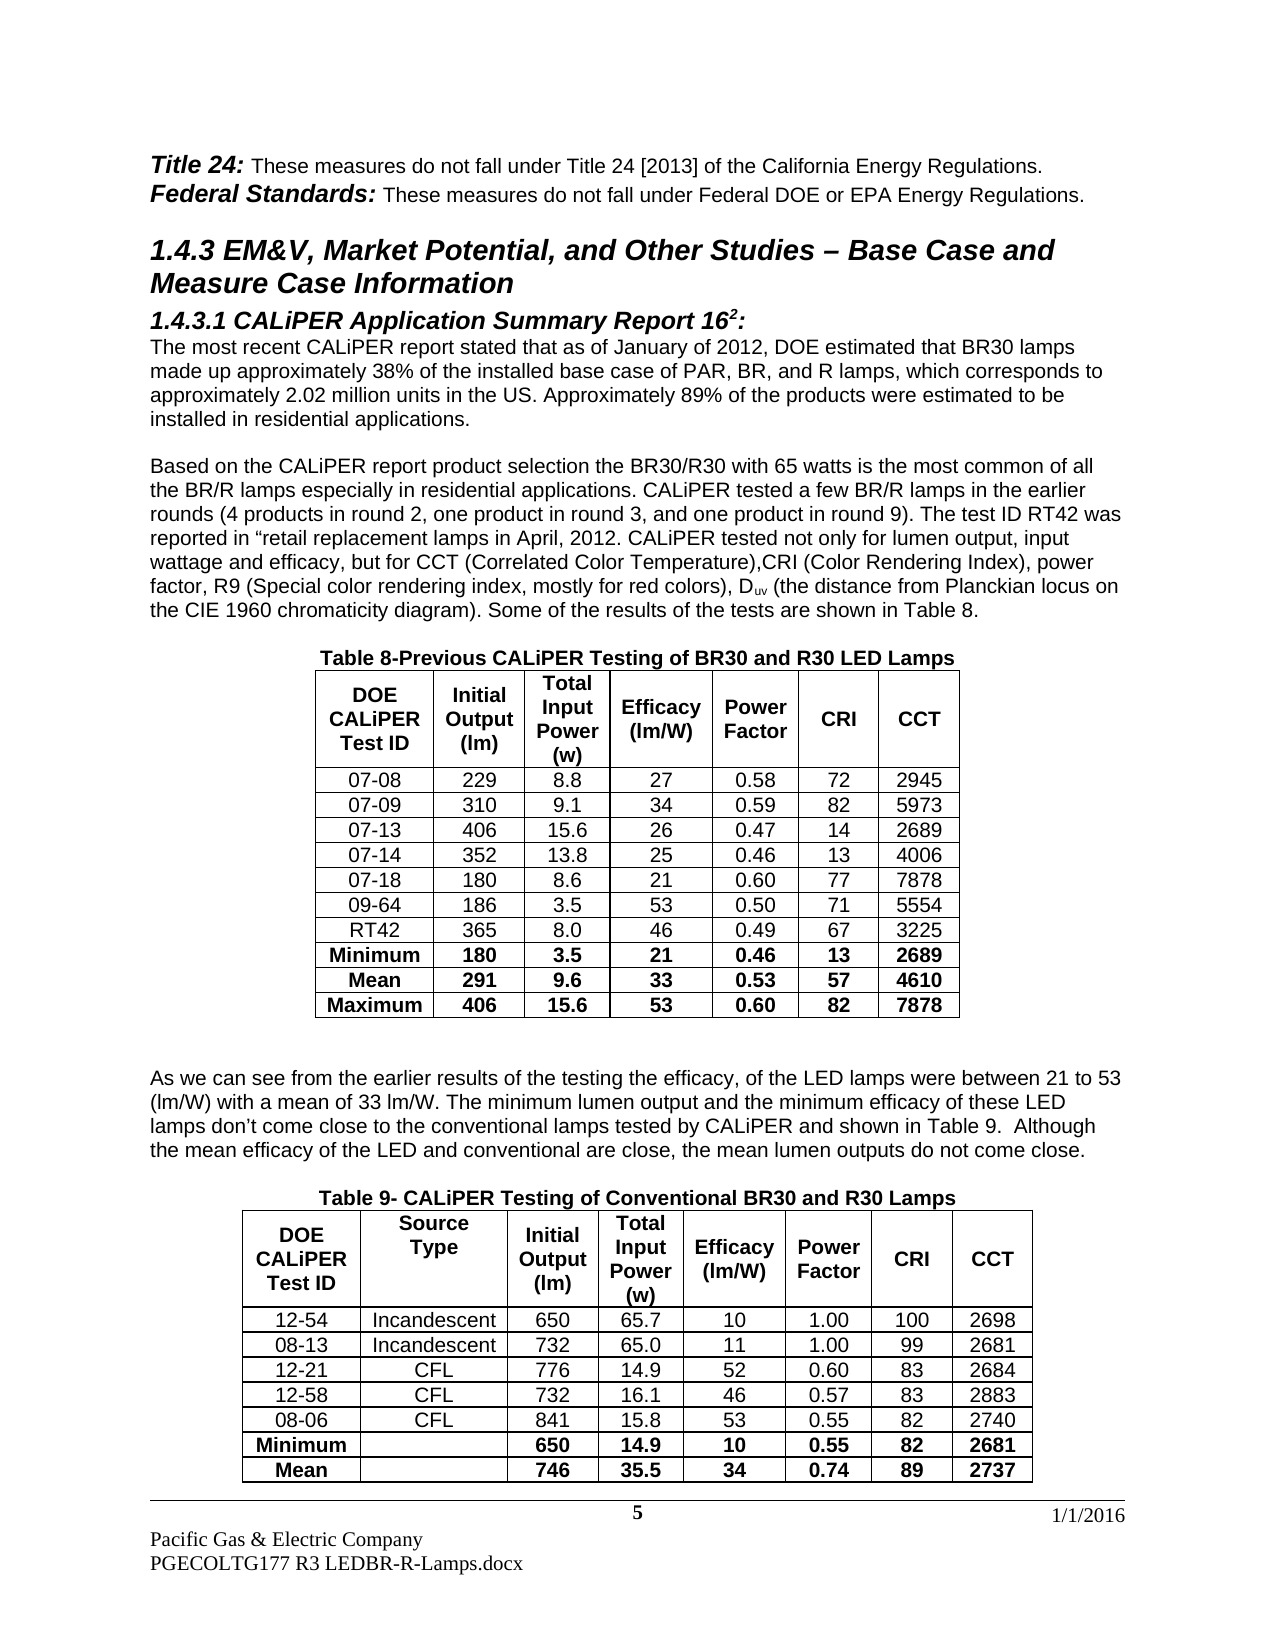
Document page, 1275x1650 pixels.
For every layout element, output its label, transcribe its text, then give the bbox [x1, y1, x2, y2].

table_cell CFL [361, 1358, 507, 1381]
table_cell 180 [434, 943, 524, 967]
table_cell 82 [872, 1408, 952, 1431]
table_cell 180 [434, 868, 524, 892]
table_cell 71 [799, 893, 878, 917]
table_cell 83 [872, 1358, 952, 1381]
table_cell 8.8 [525, 768, 609, 792]
table_cell 14.9 [599, 1358, 683, 1381]
table_cell 406 [434, 818, 524, 842]
table_cell 65.0 [599, 1333, 683, 1356]
table_cell Minimum [243, 1433, 360, 1456]
table_cell 9.6 [525, 968, 609, 992]
table_cell 0.59 [713, 793, 798, 817]
table_cell CFL [361, 1408, 507, 1431]
table_cell 21 [611, 868, 712, 892]
text Based on the CALiPER report product selection the BR30/R30 with 65 watts is the most common of all the BR/R lamps especially in residential applications. CALiPER tested a few BR/R lamps in the earlier rounds (4 products in round 2, one product in round 3, and one product in round 9). The test ID RT42 was reported in “retail replacement lamps in April, 2012. CALiPER tested not only for lumen output, input wattage and efficacy, but for CCT (Correlated Color Temperature),CRI (Color Rendering Index), power factor, R9 (Special color rendering index, mostly for red colors), Duv (the distance from Planckian locus on the CIE 1960 chromaticity diagram). Some of the results of the tests are shown in Table 8. [150, 454, 1125, 622]
table_cell 0.60 [786, 1358, 871, 1381]
table_cell 0.49 [713, 918, 798, 942]
table_cell 46 [684, 1383, 785, 1406]
table_cell 1.00 [786, 1333, 871, 1356]
table_header DOE CALiPER Test ID [316, 671, 433, 767]
table_cell 77 [799, 868, 878, 892]
table_cell 8.6 [525, 868, 609, 892]
table_cell 34 [611, 793, 712, 817]
table_cell 0.58 [713, 768, 798, 792]
table_cell 11 [684, 1333, 785, 1356]
table_cell 82 [799, 993, 878, 1017]
table_cell 82 [872, 1433, 952, 1456]
table_cell 67 [799, 918, 878, 942]
table_cell 13.8 [525, 843, 609, 867]
table_cell 89 [872, 1458, 952, 1481]
text Table 8-Previous CALiPER Testing of BR30 and R30 LED Lamps [150, 646, 1125, 670]
table_cell [361, 1458, 507, 1481]
table_cell 3.5 [525, 893, 609, 917]
table_cell 99 [872, 1333, 952, 1356]
table_cell 46 [611, 918, 712, 942]
table_cell 53 [611, 993, 712, 1017]
table_cell 52 [684, 1358, 785, 1381]
table_cell 14.9 [599, 1433, 683, 1456]
table_cell 352 [434, 843, 524, 867]
table_cell 35.5 [599, 1458, 683, 1481]
table_cell 27 [611, 768, 712, 792]
table_cell 33 [611, 968, 712, 992]
table_cell 0.46 [713, 843, 798, 867]
table_header DOE CALiPER Test ID [243, 1211, 360, 1306]
table_cell 0.57 [786, 1383, 871, 1406]
table_cell 7878 [879, 868, 959, 892]
table_cell 4006 [879, 843, 959, 867]
table_cell 07-18 [316, 868, 433, 892]
text The most recent CALiPER report stated that as of January of 2012, DOE estimated that BR30 lamps made up approximately 38% of the installed base case of PAR, BR, and R lamps, which corresponds to approximately 2.02 million units in the US. Approximately 89% of the products were estimated to be installed in residential applications. [150, 334, 1125, 430]
table_cell 3.5 [525, 943, 609, 967]
table_cell 2684 [953, 1358, 1032, 1381]
table_cell 53 [684, 1408, 785, 1431]
table_cell 5973 [879, 793, 959, 817]
table_cell 21 [611, 943, 712, 967]
table_cell 10 [684, 1433, 785, 1456]
table_header Power Factor [713, 671, 798, 767]
table_cell 12-21 [243, 1358, 360, 1381]
table_cell 65.7 [599, 1308, 683, 1331]
table_header Source Type [361, 1211, 507, 1306]
table_cell 15.6 [525, 818, 609, 842]
table_cell 732 [508, 1383, 598, 1406]
table_cell 53 [611, 893, 712, 917]
table_cell 186 [434, 893, 524, 917]
table_cell 2737 [953, 1458, 1032, 1481]
table_cell 08-06 [243, 1408, 360, 1431]
subtitle 1.4.3 EM&V, Market Potential, and Other Studies – Base Case and Measure Case Information [150, 232, 1125, 299]
table_cell 26 [611, 818, 712, 842]
table_cell 13 [799, 943, 878, 967]
table_cell 310 [434, 793, 524, 817]
table_cell Maximum [316, 993, 433, 1017]
table_header Total Input Power (w) [599, 1211, 683, 1306]
table_cell 0.55 [786, 1433, 871, 1456]
table_header Initial Output (lm) [508, 1211, 598, 1306]
table_cell 2945 [879, 768, 959, 792]
table_header Efficacy (lm/W) [684, 1211, 785, 1306]
table_cell 25 [611, 843, 712, 867]
table_header CCT [953, 1211, 1032, 1306]
table_cell [361, 1433, 507, 1456]
table_header CRI [872, 1211, 952, 1306]
table_cell 841 [508, 1408, 598, 1431]
table_cell 12-54 [243, 1308, 360, 1331]
table_cell 0.50 [713, 893, 798, 917]
table_cell 15.8 [599, 1408, 683, 1431]
table_cell CFL [361, 1383, 507, 1406]
text Federal Standards: These measures do not fall under Federal DOE or EPA Energy Regulations. [150, 179, 1125, 207]
table_cell 08-13 [243, 1333, 360, 1356]
table_cell 12-58 [243, 1383, 360, 1406]
table_cell 09-64 [316, 893, 433, 917]
table_header Efficacy (lm/W) [611, 671, 712, 767]
table_cell 57 [799, 968, 878, 992]
table_cell 83 [872, 1383, 952, 1406]
table_cell 34 [684, 1458, 785, 1481]
table_cell 365 [434, 918, 524, 942]
table_cell 650 [508, 1308, 598, 1331]
table_cell 2740 [953, 1408, 1032, 1431]
table_cell 776 [508, 1358, 598, 1381]
table_cell 0.60 [713, 868, 798, 892]
table_cell Mean [243, 1458, 360, 1481]
table_cell 2681 [953, 1433, 1032, 1456]
table_cell 5554 [879, 893, 959, 917]
table_header Power Factor [786, 1211, 871, 1306]
text Title 24: These measures do not fall under Title 24 [2013] of the California Energy Regulations. [150, 150, 1125, 179]
text Table 9- CALiPER Testing of Conventional BR30 and R30 Lamps [150, 1186, 1125, 1209]
table_cell 7878 [879, 993, 959, 1017]
table_cell 291 [434, 968, 524, 992]
table_header Total Input Power (w) [525, 671, 609, 767]
table_cell 0.46 [713, 943, 798, 967]
table_header CRI [799, 671, 878, 767]
table_cell 1.00 [786, 1308, 871, 1331]
table_cell 406 [434, 993, 524, 1017]
text 1.4.3.1 CALiPER Application Summary Report 162: [150, 306, 1125, 334]
table_header CCT [879, 671, 959, 767]
table_cell Incandescent [361, 1333, 507, 1356]
table_cell Mean [316, 968, 433, 992]
table_cell 2883 [953, 1383, 1032, 1406]
table_cell 2689 [879, 818, 959, 842]
table_cell 0.55 [786, 1408, 871, 1431]
table_cell Minimum [316, 943, 433, 967]
table_cell 16.1 [599, 1383, 683, 1406]
table_cell 0.47 [713, 818, 798, 842]
table_cell 2698 [953, 1308, 1032, 1331]
table_cell 8.0 [525, 918, 609, 942]
table_cell 0.74 [786, 1458, 871, 1481]
table_cell 229 [434, 768, 524, 792]
table_header Initial Output (lm) [434, 671, 524, 767]
table_cell 14 [799, 818, 878, 842]
table_cell 9.1 [525, 793, 609, 817]
table_cell Incandescent [361, 1308, 507, 1331]
table_cell 3225 [879, 918, 959, 942]
table_cell 07-13 [316, 818, 433, 842]
table_cell 2681 [953, 1333, 1032, 1356]
table_cell 2689 [879, 943, 959, 967]
table_cell 732 [508, 1333, 598, 1356]
table_cell 10 [684, 1308, 785, 1331]
table_cell 4610 [879, 968, 959, 992]
table_cell 72 [799, 768, 878, 792]
table_cell 82 [799, 793, 878, 817]
text As we can see from the earlier results of the testing the efficacy, of the LED lamps were between 21 to 53 (lm/W) with a mean of 33 lm/W. The minimum lumen output and the minimum efficacy of these LED lamps don’t come close to the conventional lamps tested by CALiPER and shown in Table 9. Although the mean efficacy of the LED and conventional are close, the mean lumen outputs do not come close. [150, 1066, 1125, 1162]
table_cell 746 [508, 1458, 598, 1481]
table_cell 0.60 [713, 993, 798, 1017]
table_cell 100 [872, 1308, 952, 1331]
table_cell RT42 [316, 918, 433, 942]
table_cell 07-08 [316, 768, 433, 792]
table_cell 07-14 [316, 843, 433, 867]
table_cell 15.6 [525, 993, 609, 1017]
table_cell 13 [799, 843, 878, 867]
table_cell 650 [508, 1433, 598, 1456]
table_cell 0.53 [713, 968, 798, 992]
table_cell 07-09 [316, 793, 433, 817]
